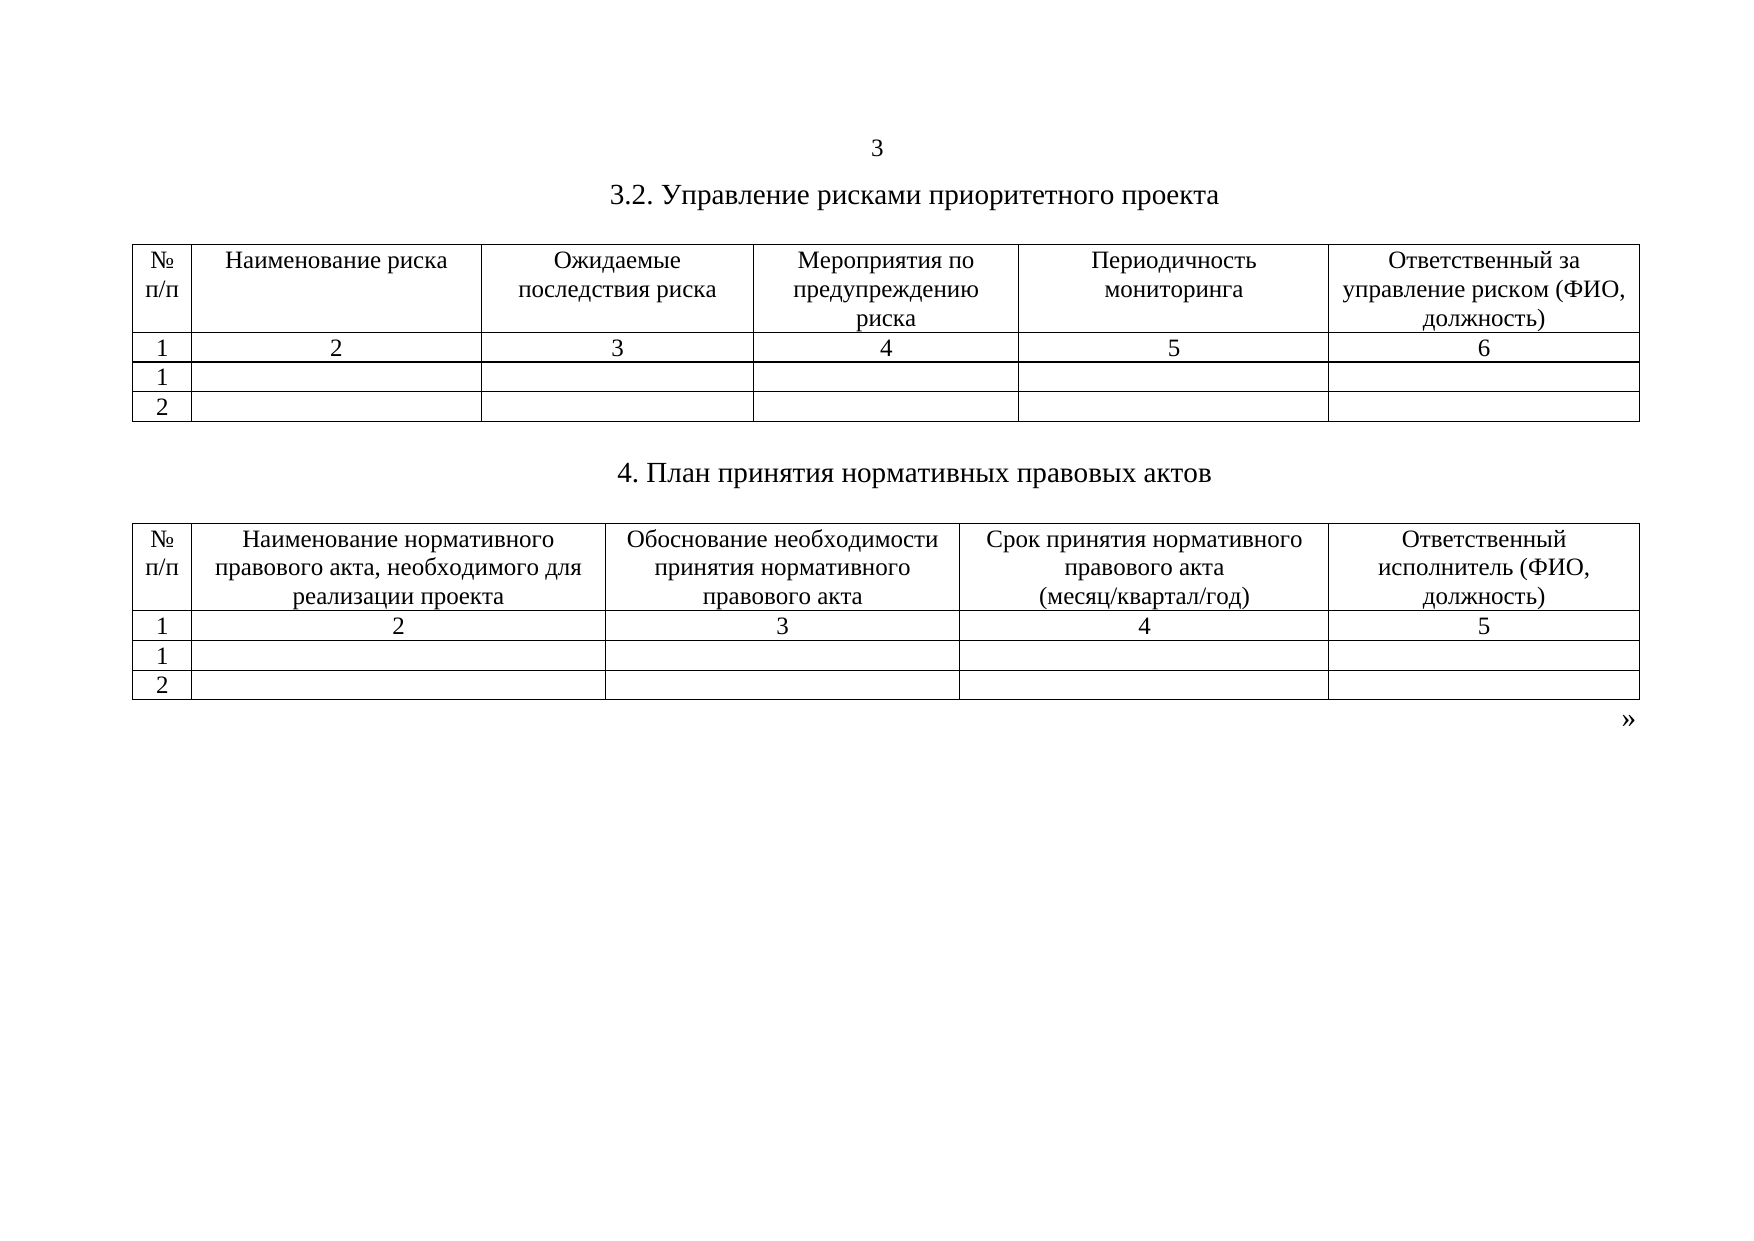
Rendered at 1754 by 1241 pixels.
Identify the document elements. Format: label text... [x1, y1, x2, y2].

table_cell [960, 641, 1328, 669]
table_cell 3 [606, 611, 959, 640]
table_header № п/п [133, 245, 191, 332]
table_cell [754, 363, 1018, 391]
list 3.2. Управление рисками приоритетного проекта [193, 177, 1636, 211]
table_cell 2 [133, 392, 191, 421]
table_cell 5 [1019, 333, 1328, 361]
table_cell [192, 671, 605, 699]
table_cell [1329, 363, 1639, 391]
table_header Ответственный исполнитель (ФИО, должность) [1329, 524, 1639, 610]
table_cell 6 [1329, 333, 1639, 361]
table_header Мероприятия по предупреждению риска [754, 245, 1018, 332]
table_cell [1329, 641, 1639, 669]
table_cell [192, 363, 481, 391]
table_cell [192, 641, 605, 669]
table_cell 2 [192, 333, 481, 361]
table_cell [1329, 392, 1639, 421]
table_cell 2 [192, 611, 605, 640]
table_header Периодичность мониторинга [1019, 245, 1328, 332]
table_cell 1 [133, 363, 191, 391]
table_cell [1019, 363, 1328, 391]
table_cell [754, 392, 1018, 421]
table_cell [606, 641, 959, 669]
table_header Ответственный за управление риском (ФИО, должность) [1329, 245, 1639, 332]
table_header № п/п [133, 524, 191, 610]
table_cell [1329, 671, 1639, 699]
table_cell [1019, 392, 1328, 421]
list » [193, 700, 1636, 734]
table_cell 4 [960, 611, 1328, 640]
table_cell 2 [133, 671, 191, 699]
table_cell 3 [482, 333, 753, 361]
table_cell 1 [133, 611, 191, 640]
table_cell 1 [133, 333, 191, 361]
table_header Обоснование необходимости принятия нормативного правового акта [606, 524, 959, 610]
table_cell 4 [754, 333, 1018, 361]
table_cell [482, 363, 753, 391]
table_cell [606, 671, 959, 699]
table_cell 1 [133, 641, 191, 669]
table_header Наименование нормативного правового акта, необходимого для реализации проекта [192, 524, 605, 610]
table_cell 5 [1329, 611, 1639, 640]
table_header Ожидаемые последствия риска [482, 245, 753, 332]
table_header Наименование риска [192, 245, 481, 332]
table_cell [960, 671, 1328, 699]
table_header Срок принятия нормативного правового акта (месяц/квартал/год) [960, 524, 1328, 610]
table_cell [482, 392, 753, 421]
list 4. План принятия нормативных правовых актов [193, 456, 1636, 489]
table_cell [192, 392, 481, 421]
